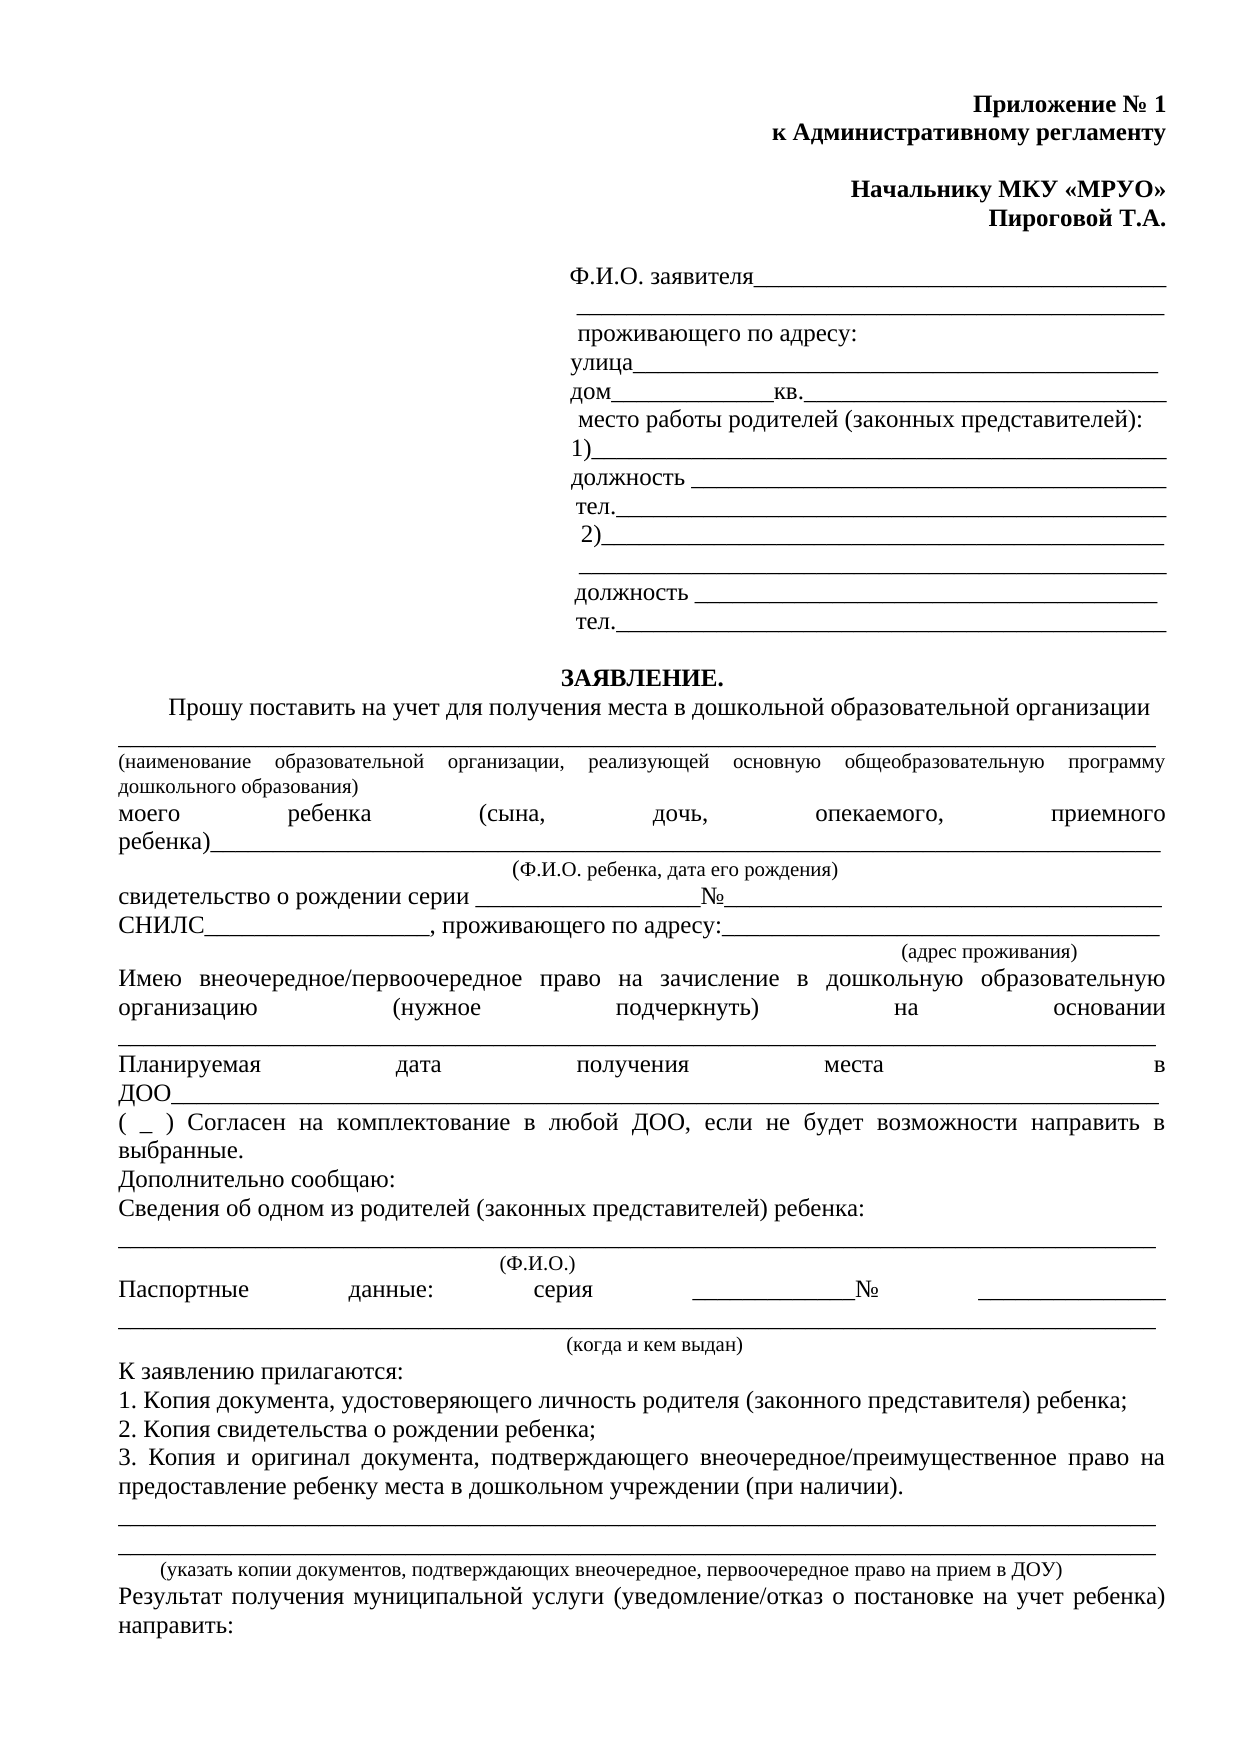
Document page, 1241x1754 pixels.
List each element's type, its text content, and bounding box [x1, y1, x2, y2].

text проживающего по адресу: [118, 318, 1166, 347]
text тел.____________________________________________ [118, 606, 1166, 634]
text место работы родителей (законных представителей): 1)______________________________________________ [118, 404, 1166, 462]
text 2)_____________________________________________ [118, 519, 1166, 548]
text моего ребенка (сына, дочь, опекаемого, приемного ребенка)____________________________________________________________________________ [118, 798, 1166, 855]
text СНИЛС__________________, проживающего по адресу:___________________________________ [118, 910, 1166, 939]
text Пироговой Т.А. [413, 203, 1166, 232]
text ___________________________________________________________________________________ [118, 721, 1166, 749]
text Планируемая дата получения места в ДОО_______________________________________________________________________________ [118, 1049, 1166, 1107]
text 1. Копия документа, удостоверяющего личность родителя (законного представителя) ребенка; [118, 1385, 1166, 1414]
text Приложение № 1 [118, 89, 1166, 117]
text (когда и кем выдан) [118, 1332, 1166, 1356]
text К заявлению прилагаются: [118, 1356, 1166, 1385]
text ЗАЯВЛЕНИЕ. [118, 663, 1166, 692]
text (указать копии документов, подтверждающих внеочередное, первоочередное право на прием в ДОУ) [118, 1557, 1166, 1581]
text к Административному регламенту [417, 117, 1166, 146]
text Начальнику МКУ «МРУО» [417, 174, 1166, 203]
text улица__________________________________________ [118, 347, 1166, 376]
text 2. Копия свидетельства о рождении ребенка; [118, 1414, 1166, 1442]
text должность ______________________________________ [118, 462, 1166, 491]
text Результат получения муниципальной услуги (уведомление/отказ о постановке на учет ребенка) направить: [118, 1581, 1166, 1639]
text Паспортные данные: серия _____________№ _______________ ___________________________________________________________________________________ [118, 1274, 1166, 1332]
text (Ф.И.О.) [118, 1251, 1166, 1274]
text ______________________________________________________________________________________________________________________________________________________________________ [118, 1500, 1166, 1557]
text Сведения об одном из родителей (законных представителей) ребенка: [118, 1193, 1166, 1222]
text свидетельство о рождении серии __________________№___________________________________ [118, 881, 1166, 910]
text 3. Копия и оригинал документа, подтверждающего внеочередное/преимущественное право на предоставление ребенку места в дошкольном учреждении (при наличии). [118, 1442, 1166, 1500]
text дом_____________кв._____________________________ [118, 376, 1166, 404]
text Имею внеочередное/первоочередное право на зачисление в дошкольную образовательную организацию (нужное подчеркнуть) на основании ___________________________________________________________________________________ [118, 963, 1166, 1049]
text _______________________________________________ [118, 548, 1166, 577]
text Ф.И.О. заявителя_________________________________ [118, 261, 1166, 289]
text (адрес проживания) [118, 939, 1166, 963]
text Дополнительно сообщаю: [118, 1164, 1166, 1193]
text (наименование образовательной организации, реализующей основную общеобразовательную программу дошкольного образования) [118, 749, 1166, 798]
text Прошу поставить на учет для получения места в дошкольной образовательной организации [118, 692, 1166, 721]
text должность _____________________________________ [413, 577, 1166, 606]
text тел.____________________________________________ [118, 491, 1166, 519]
text ___________________________________________________________________________________ [118, 1222, 1166, 1251]
text ( _ ) Согласен на комплектование в любой ДОО, если не будет возможности направить в выбранные. [118, 1107, 1166, 1164]
text _______________________________________________ [118, 289, 1166, 318]
text (Ф.И.О. ребенка, дата его рождения) [118, 855, 1166, 881]
